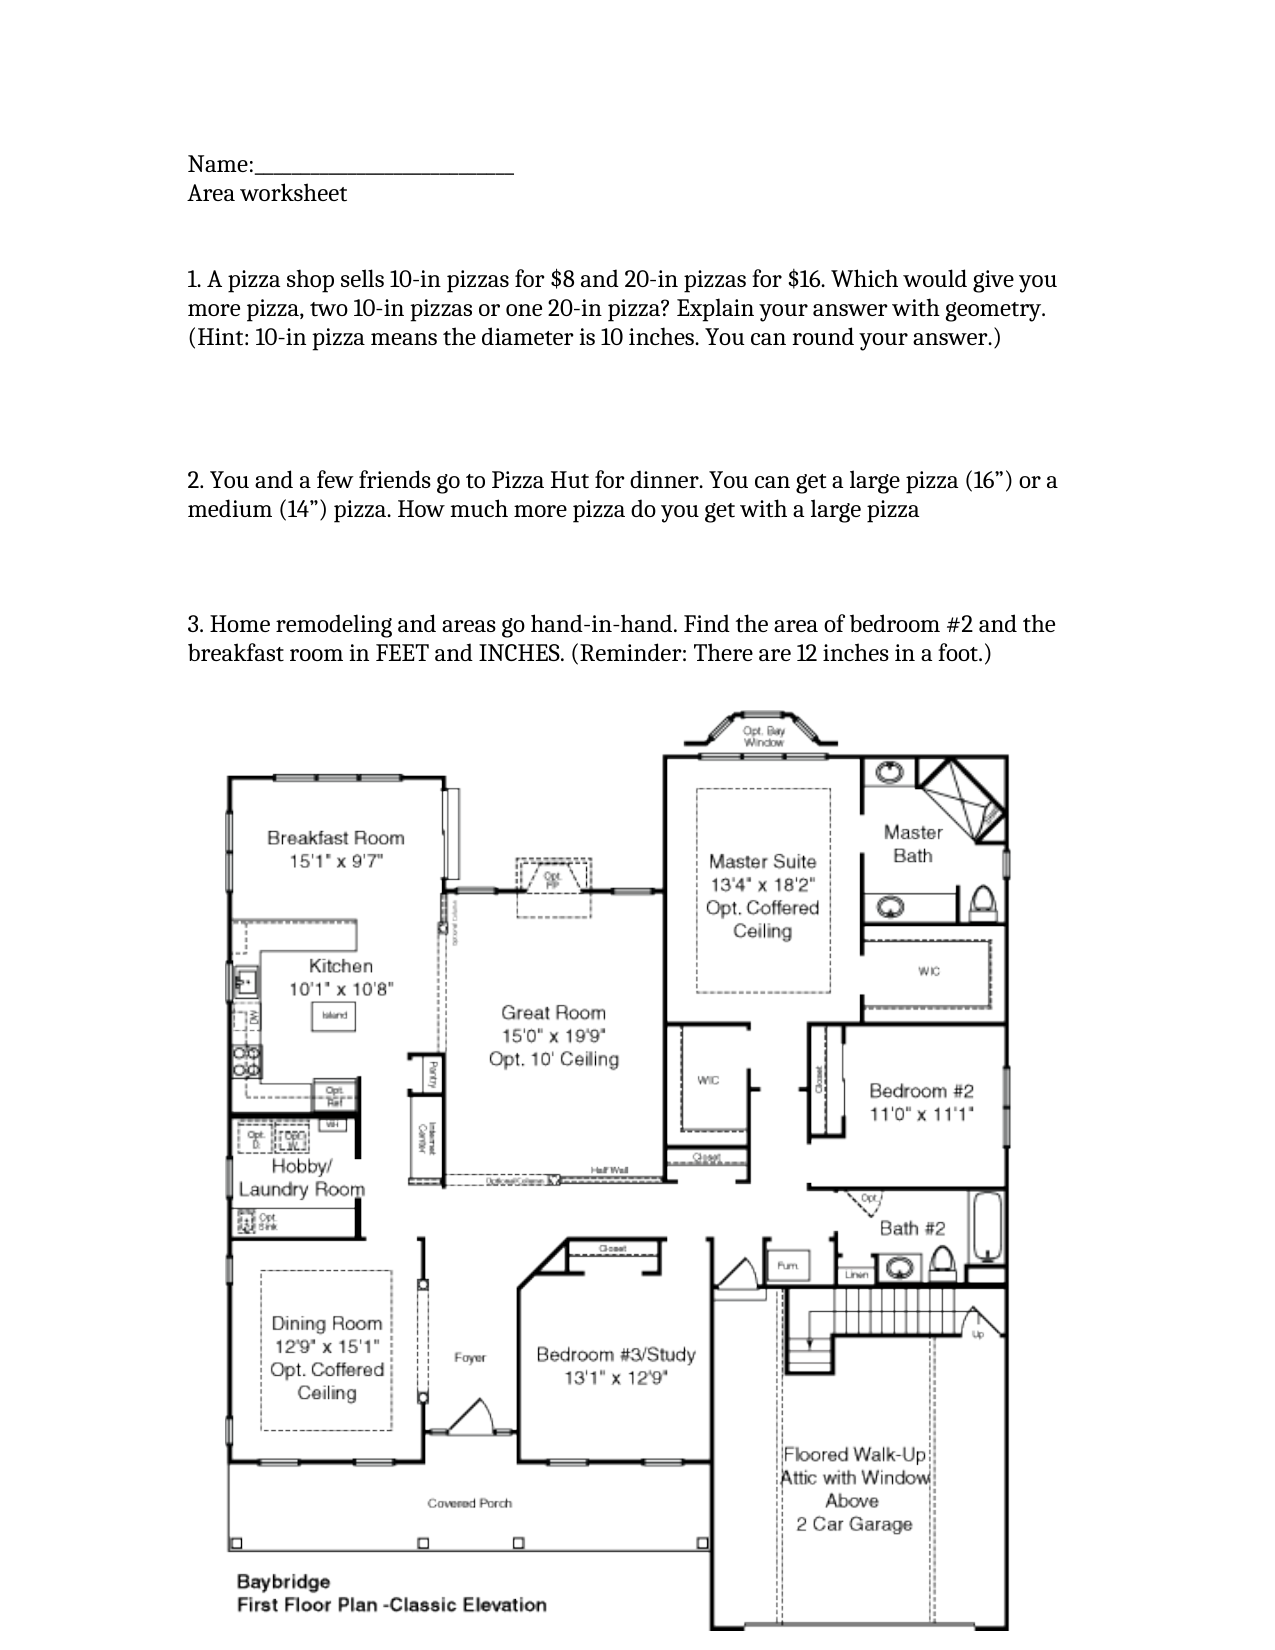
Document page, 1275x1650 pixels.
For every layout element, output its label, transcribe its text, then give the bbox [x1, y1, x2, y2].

text 3. Home remodeling and areas go hand-in-hand. Find the area of bedroom #2 and the breakfast room in FEET and INCHES. (Reminder: There are 12 inches in a foot.) [187, 610, 1087, 667]
text 1. A pizza shop sells 10-in pizzas for $8 and 20-in pizzas for $16. Which would give you more pizza, two 10-in pizzas or one 20-in pizza? Explain your answer with geometry. (Hint: 10-in pizza means the diameter is 10 inches. You can round your answer.) [187, 265, 1087, 351]
text 2. You and a few friends go to Pizza Hut for dinner. You can get a large pizza (16”) or a medium (14”) pizza. How much more pizza do you get with a large pizza [187, 466, 1087, 524]
text Name:____________________________ [187, 150, 1087, 179]
picture [225, 710, 1013, 1631]
text Area worksheet [187, 179, 1087, 207]
